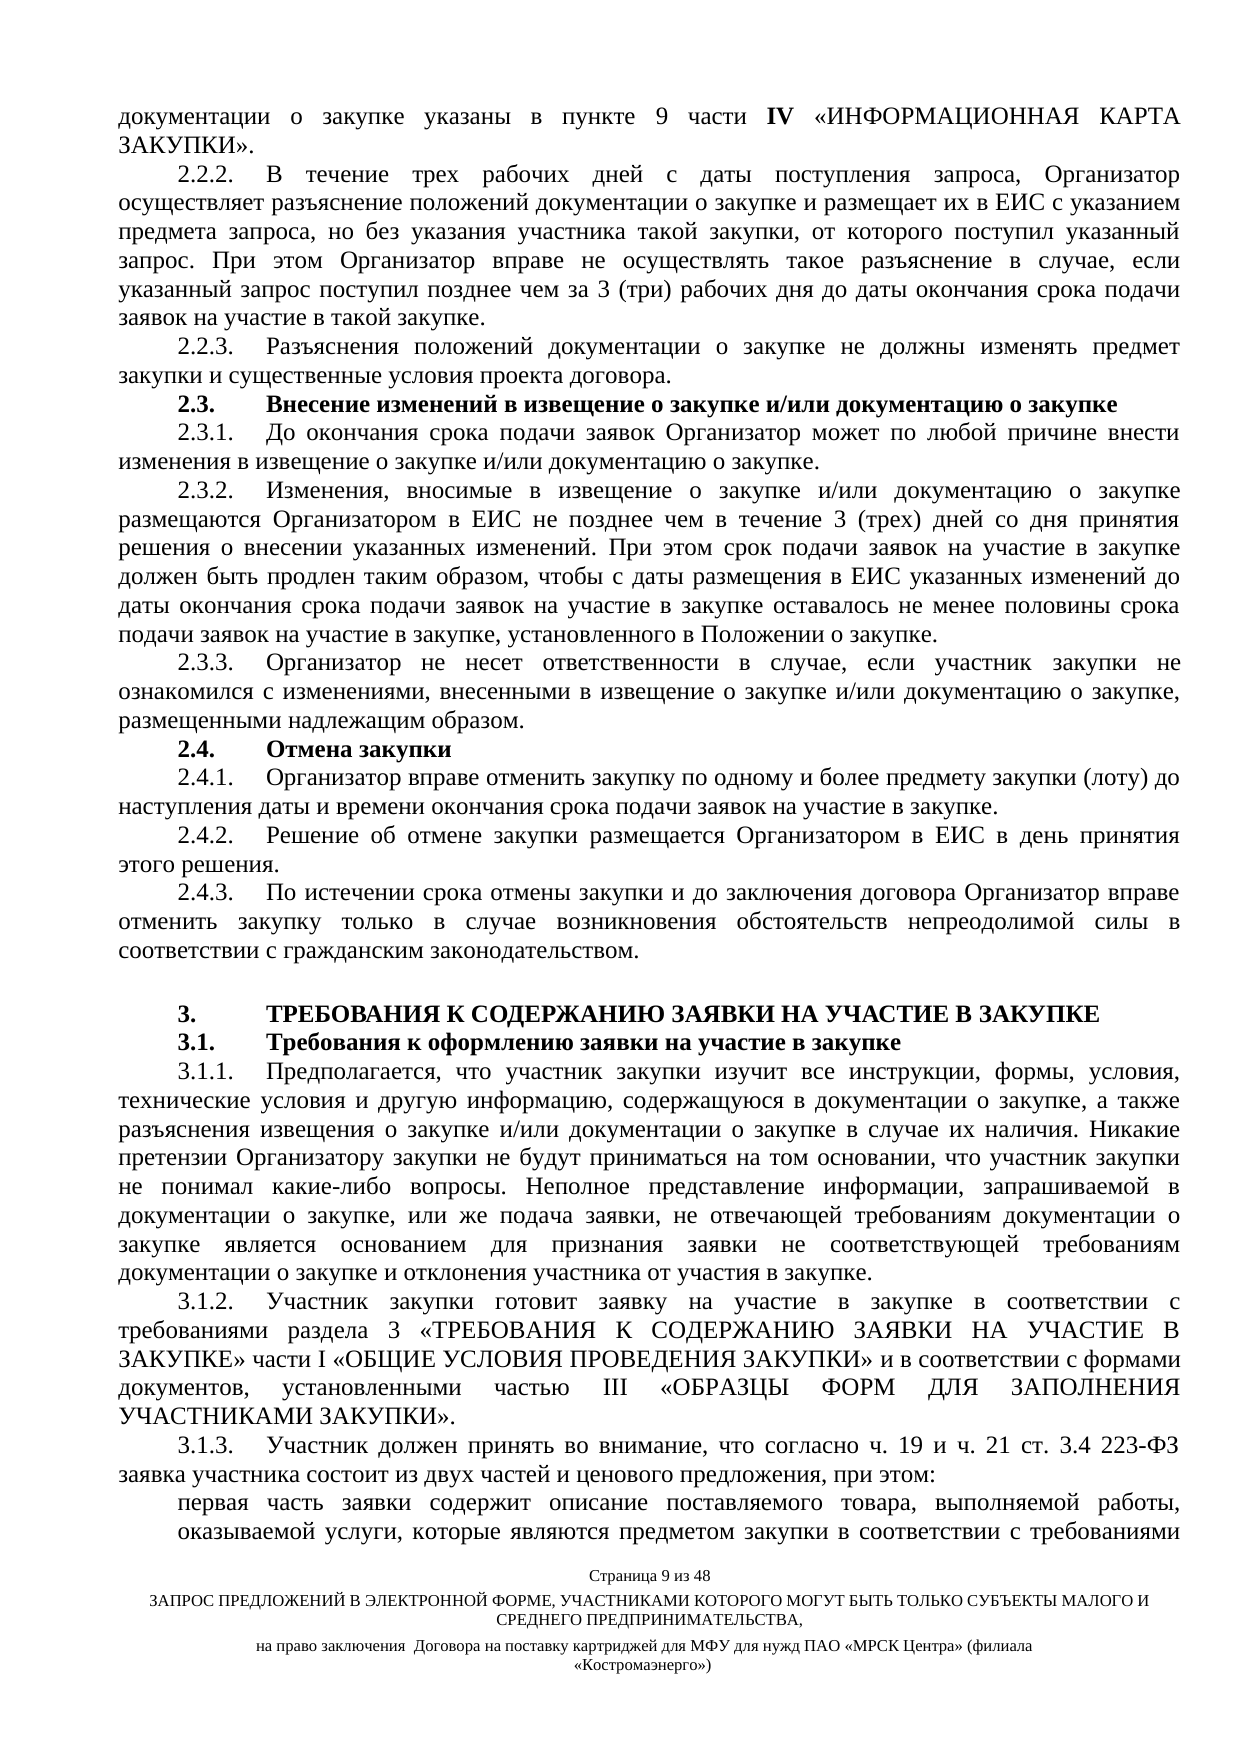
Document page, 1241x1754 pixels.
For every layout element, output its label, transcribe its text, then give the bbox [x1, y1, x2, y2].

subtitle Предполагается, что участник закупки изучит все инструкции, формы, условия, технические условия и другую информацию, содержащуюся в документации о закупке, а также разъяснения извещения о закупке и/или документации о закупке в случае их наличия. Никакие претензии Организатору закупки не будут приниматься на том основании, что участник закупки не понимал какие-либо вопросы. Неполное представление информации, запрашиваемой в документации о закупке, или же подача заявки, не отвечающей требованиям документации о закупке является основанием для признания заявки не соответствующей требованиям документации о закупке и отклонения участника от участия в закупке. [118, 1056, 1181, 1286]
subtitle До окончания срока подачи заявок Организатор может по любой причине внести изменения в извещение о закупке и/или документацию о закупке. [118, 417, 1181, 475]
subtitle Организатор вправе отменить закупку по одному и более предмету закупки (лоту) до наступления даты и времени окончания срока подачи заявок на участие в закупке. [118, 762, 1181, 820]
subtitle По истечении срока отмены закупки и до заключения договора Организатор вправе отменить закупку только в случае возникновения обстоятельств непреодолимой силы в соответствии с гражданским законодательством. [118, 877, 1181, 964]
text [177, 1487, 1181, 1545]
subtitle Решение об отмене закупки размещается Организатором в ЕИС в день принятия этого решения. [118, 820, 1181, 877]
subtitle Требования к оформлению заявки на участие в закупке [118, 1027, 1181, 1056]
subtitle Отмена закупки [118, 734, 1181, 762]
subtitle Изменения, вносимые в извещение о закупке и/или документацию о закупке размещаются Организатором в ЕИС не позднее чем в течение 3 (трех) дней со дня принятия решения о внесении указанных изменений. При этом срок подачи заявок на участие в закупке должен быть продлен таким образом, чтобы с даты размещения в ЕИС указанных изменений до даты окончания срока подачи заявок на участие в закупке оставалось не менее половины срока подачи заявок на участие в закупке, установленного в Положении о закупке. [118, 475, 1181, 647]
subtitle Внесение изменений в извещение о закупке и/или документацию о закупке [118, 389, 1181, 417]
subtitle В течение трех рабочих дней с даты поступления запроса, Организатор осуществляет разъяснение положений документации о закупке и размещает их в ЕИС с указанием предмета запроса, но без указания участника такой закупки, от которого поступил указанный запрос. При этом Организатор вправе не осуществлять такое разъяснение в случае, если указанный запрос поступил позднее чем за 3 (три) рабочих дня до даты окончания срока подачи заявок на участие в такой закупке. [118, 159, 1181, 331]
subtitle Организатор не несет ответственности в случае, если участник закупки не ознакомился с изменениями, внесенными в извещение о закупке и/или документацию о закупке, размещенными надлежащим образом. [118, 647, 1181, 734]
subtitle Разъяснения положений документации о закупке не должны изменять предмет закупки и существенные условия проекта договора. [118, 331, 1181, 389]
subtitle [118, 101, 1181, 159]
subtitle ТРЕБОВАНИЯ К СОДЕРЖАНИЮ ЗАЯВКИ НА УЧАСТИЕ В ЗАКУПКЕ [118, 999, 1181, 1027]
subtitle Участник закупки готовит заявку на участие в закупке в соответствии с требованиями раздела 3 «ТРЕБОВАНИЯ К СОДЕРЖАНИЮ ЗАЯВКИ НА УЧАСТИЕ В ЗАКУПКЕ» части I «ОБЩИЕ УСЛОВИЯ ПРОВЕДЕНИЯ ЗАКУПКИ» и в соответствии с формами документов, установленными частью III «ОБРАЗЦЫ ФОРМ ДЛЯ ЗАПОЛНЕНИЯ УЧАСТНИКАМИ ЗАКУПКИ». [118, 1286, 1181, 1430]
subtitle Участник должен принять во внимание, что согласно ч. 19 и ч. 21 ст. 3.4 223-ФЗ заявка участника состоит из двух частей и ценового предложения, при этом: [118, 1430, 1181, 1487]
